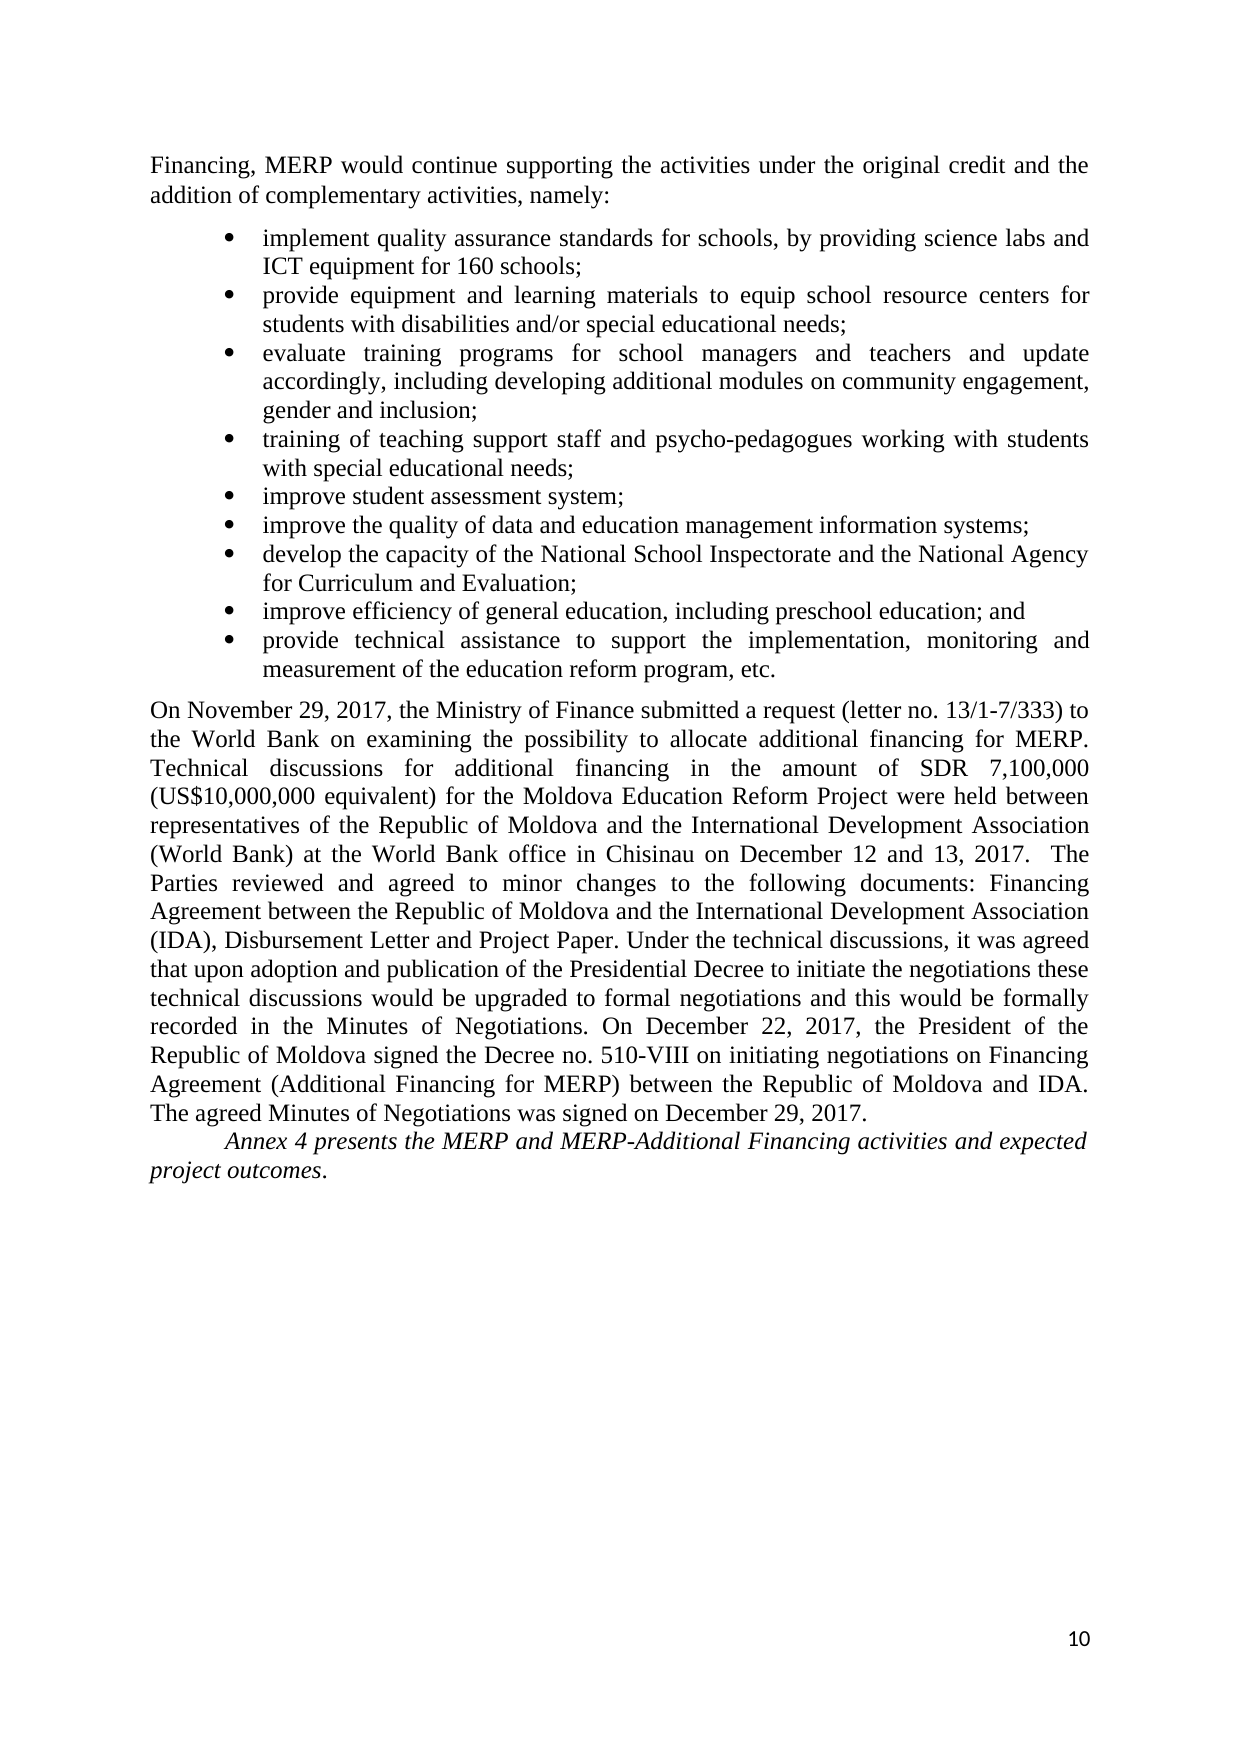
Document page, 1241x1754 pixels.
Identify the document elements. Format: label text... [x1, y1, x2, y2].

text Annex 4 presents the MERP and MERP-Additional Financing activities and expected project outcomes. [150, 1126, 1090, 1184]
list training of teaching support staff and psycho-pedagogues working with students with special educational needs; [225, 424, 1090, 481]
list provide equipment and learning materials to equip school resource centers for students with disabilities and/or special educational needs; [225, 280, 1090, 338]
list improve student assessment system; [225, 481, 1090, 510]
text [150, 150, 1090, 209]
list improve the quality of data and education management information systems; [225, 510, 1090, 539]
list improve efficiency of general education, including preschool education; and [225, 596, 1090, 625]
text On November 29, 2017, the Ministry of Finance submitted a request (letter no. 13/1-7/333) to the World Bank on examining the possibility to allocate additional financing for MERP. Technical discussions for additional financing in the amount of SDR 7,100,000 (US$10,000,000 equivalent) for the Moldova Education Reform Project were held between representatives of the Republic of Moldova and the International Development Association (World Bank) at the World Bank office in Chisinau on December 12 and 13, 2017. The Parties reviewed and agreed to minor changes to the following documents: Financing Agreement between the Republic of Moldova and the International Development Association (IDA), Disbursement Letter and Project Paper. Under the technical discussions, it was agreed that upon adoption and publication of the Presidential Decree to initiate the negotiations these technical discussions would be upgraded to formal negotiations and this would be formally recorded in the Minutes of Negotiations. On December 22, 2017, the President of the Republic of Moldova signed the Decree no. 510-VIII on initiating negotiations on Financing Agreement (Additional Financing for MERP) between the Republic of Moldova and IDA. The agreed Minutes of Negotiations was signed on December 29, 2017. [150, 695, 1090, 1126]
list provide technical assistance to support the implementation, monitoring and measurement of the education reform program, etc. [225, 625, 1090, 683]
list develop the capacity of the National School Inspectorate and the National Agency for Curriculum and Evaluation; [225, 539, 1090, 596]
list evaluate training programs for school managers and teachers and update accordingly, including developing additional modules on community engagement, gender and inclusion; [225, 338, 1090, 424]
list implement quality assurance standards for schools, by providing science labs and ICT equipment for 160 schools; [225, 223, 1090, 280]
